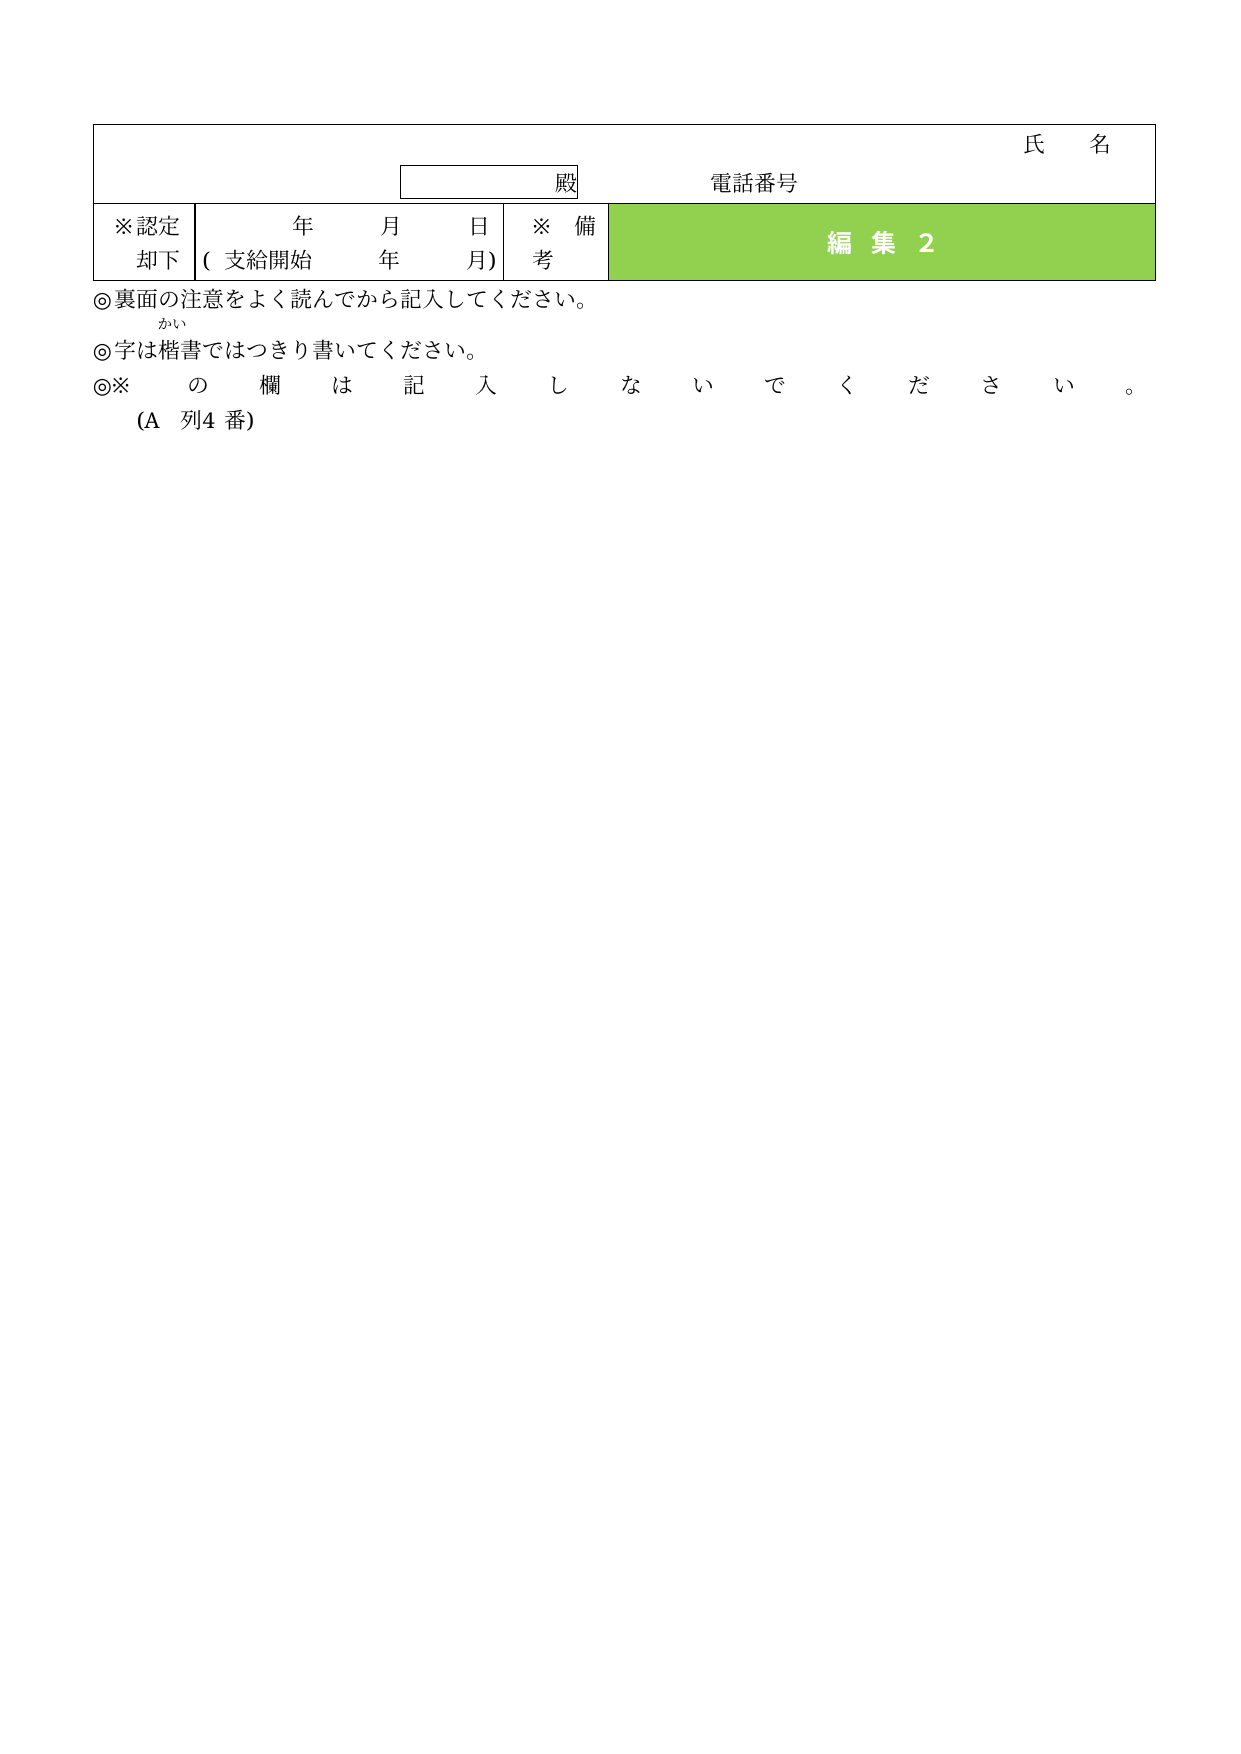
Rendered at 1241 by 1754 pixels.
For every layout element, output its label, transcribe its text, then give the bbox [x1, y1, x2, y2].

table_cell 編集２ [609, 204, 1155, 280]
text ◎裏面の注意をよく読んでから記入してください。 [93, 281, 1148, 316]
table_cell ※認定 却下 [94, 204, 194, 280]
text ◎※の欄は記入しないでください。 (A列4番) [93, 366, 1148, 436]
table_cell 年 月 日 (支給開始 年 月) [196, 204, 503, 280]
table_cell ※備考 [504, 204, 608, 280]
text ◎字は楷書ではつきり書いてください。 [93, 332, 1148, 366]
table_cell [94, 125, 1155, 203]
